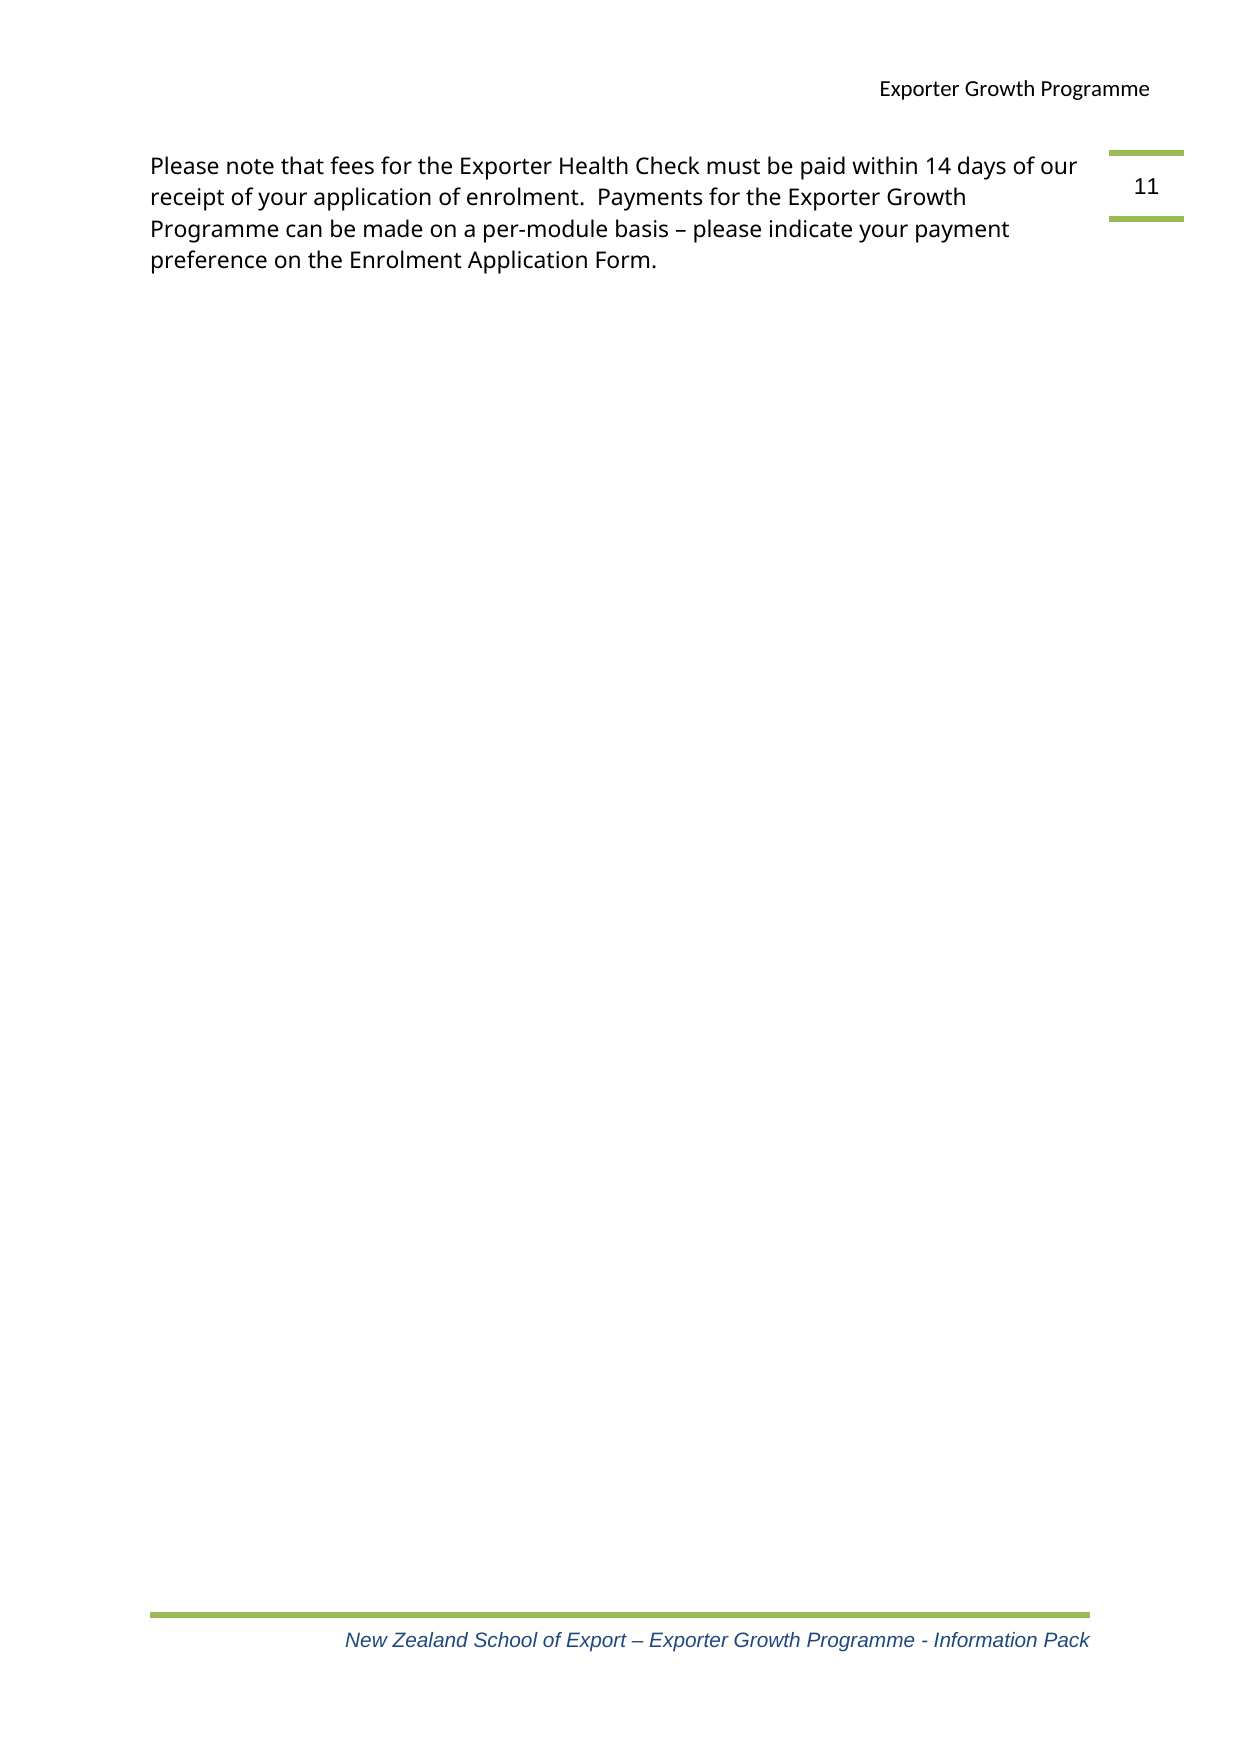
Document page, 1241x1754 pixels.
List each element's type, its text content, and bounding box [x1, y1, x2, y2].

text Please note that fees for the Exporter Health Check must be paid within 14 days of our receipt of your application of enrolment. Payments for the Exporter Growth Programme can be made on a per-module basis – please indicate your payment preference on the Enrolment Application Form. [150, 150, 1090, 275]
